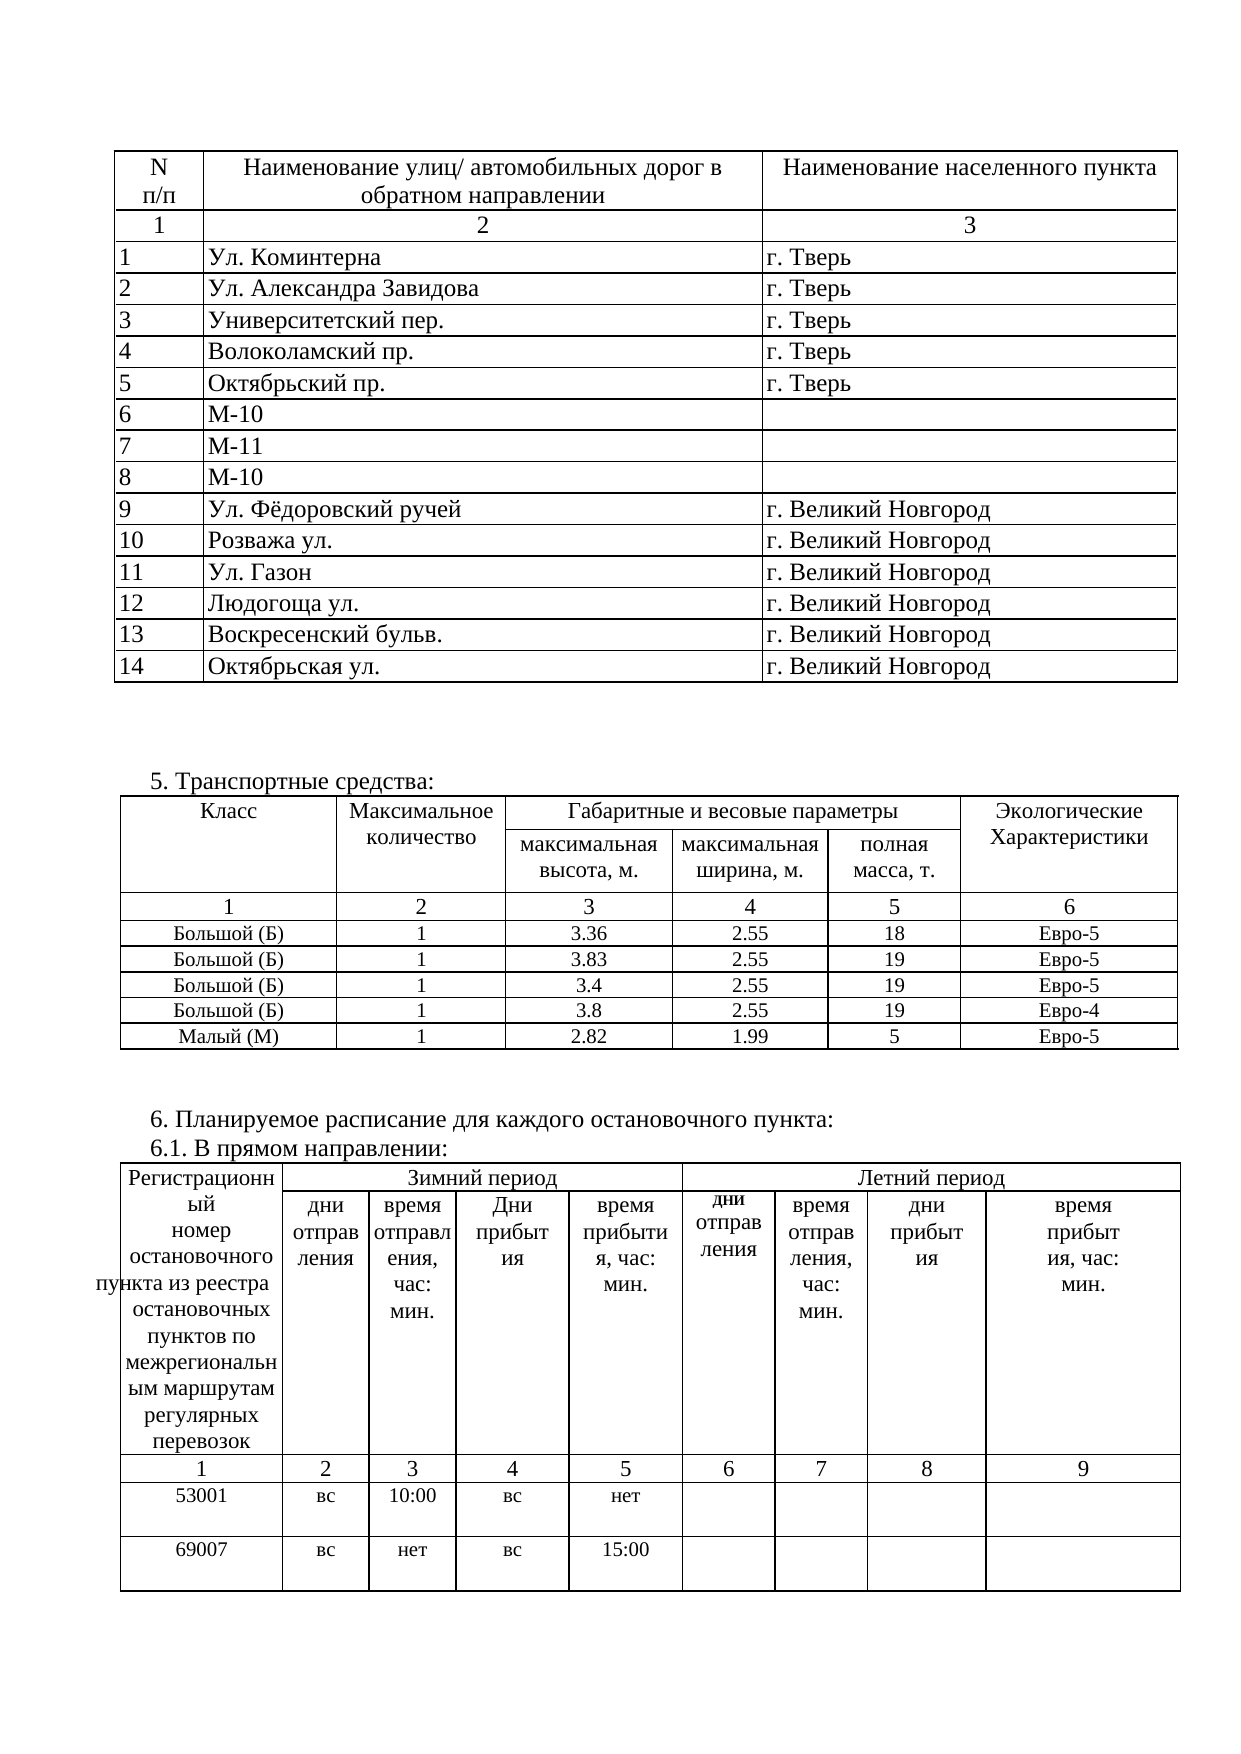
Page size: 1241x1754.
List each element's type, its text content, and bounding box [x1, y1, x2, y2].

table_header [121, 1164, 282, 1453]
table_cell Евро-4 [961, 998, 1177, 1022]
table_header N п/п [115, 152, 203, 209]
table_cell дни прибыт ия [868, 1192, 985, 1453]
table_cell [683, 1483, 774, 1536]
table_cell Розважа ул. [204, 525, 762, 555]
table_cell время прибыт ия, час: мин. [987, 1192, 1180, 1453]
table_cell [763, 461, 1177, 492]
table_cell 3 [763, 209, 1177, 241]
table_cell Евро-5 [961, 947, 1177, 971]
table_cell 3 [506, 893, 672, 920]
table_cell время прибыти я, час: мин. [570, 1192, 682, 1453]
table_cell полная масса, т. [829, 830, 960, 892]
table_cell Евро-5 [961, 973, 1177, 997]
table_cell 8 [868, 1455, 985, 1481]
table_cell время отправ ления, час: мин. [776, 1192, 867, 1453]
table_cell 1 [337, 973, 505, 997]
table_header Зимний период [283, 1164, 682, 1190]
table_cell ДНИ отправ ления [683, 1192, 774, 1453]
table_cell Большой (Б) [121, 973, 336, 997]
text 6. Планируемое расписание для каждого остановочного пункта: [150, 1104, 1090, 1133]
table_cell Ул. Фёдоровский ручей [204, 494, 762, 524]
table_cell 2.55 [673, 973, 827, 997]
table_cell 3 [115, 305, 203, 335]
table_cell нет [370, 1537, 455, 1590]
table_cell Волоколамский пр. [204, 337, 762, 366]
table_cell 2.55 [673, 998, 827, 1022]
table_cell 5 [570, 1455, 682, 1481]
text 6.1. В прямом направлении: [150, 1133, 1090, 1162]
table_cell 2.82 [506, 1024, 672, 1048]
table_cell г. Тверь [763, 304, 1177, 335]
table_cell 69007 [121, 1537, 282, 1590]
table_cell 1 [115, 242, 203, 272]
table_header Габаритные и весовые параметры [506, 797, 960, 828]
table_cell вс [457, 1537, 568, 1590]
table_cell 10:00 [370, 1483, 455, 1536]
table_cell 5 [829, 893, 960, 920]
table_cell 4 [673, 893, 827, 920]
table_cell 3.36 [506, 921, 672, 945]
table_cell [987, 1483, 1180, 1536]
table_cell 3.4 [506, 973, 672, 997]
table_cell [683, 1537, 774, 1590]
table_cell 4 [457, 1455, 568, 1481]
table_header Максимальное количество [337, 797, 505, 892]
table_cell 3.83 [506, 947, 672, 971]
table_cell 19 [829, 973, 960, 997]
table_cell М-10 [204, 400, 762, 429]
table_cell г. Великий Новгород [763, 650, 1177, 681]
table_cell М-11 [204, 431, 762, 461]
table_cell 9 [115, 493, 203, 524]
table_cell вс [457, 1483, 568, 1536]
table_cell 9 [987, 1455, 1180, 1481]
table_cell Октябрьский пр. [204, 368, 762, 398]
table_cell [763, 429, 1177, 461]
table_cell 8 [115, 462, 203, 492]
table_cell 4 [115, 336, 203, 366]
table_cell г. Тверь [763, 241, 1177, 272]
table_cell 1 [337, 921, 505, 945]
table_cell 3.8 [506, 998, 672, 1022]
table_cell 2 [283, 1455, 368, 1481]
table_cell 15:00 [570, 1537, 682, 1590]
table_cell Октябрьская ул. [204, 651, 762, 681]
table_cell [868, 1537, 985, 1590]
table_cell [868, 1483, 985, 1536]
table_cell Евро-5 [961, 921, 1177, 945]
table_cell 1 [337, 1024, 505, 1048]
text 5. Транспортные средства: [150, 766, 1090, 795]
table_cell 1 [115, 210, 203, 241]
table_cell 1 [121, 893, 336, 920]
table_cell 5 [115, 368, 203, 398]
table_cell г. Великий Новгород [763, 524, 1177, 555]
table_cell 7 [115, 430, 203, 461]
table_cell 19 [829, 998, 960, 1022]
table_cell Большой (Б) [121, 947, 336, 971]
table_cell Малый (М) [121, 1024, 336, 1048]
table_cell 10 [115, 525, 203, 555]
table_cell 2 [115, 273, 203, 303]
table_cell Ул. Александра Завидова [204, 274, 762, 303]
table_cell Большой (Б) [121, 998, 336, 1022]
table_cell 11 [115, 556, 203, 587]
table_cell нет [570, 1483, 682, 1536]
table_cell вс [283, 1483, 368, 1536]
table_cell 19 [829, 947, 960, 971]
table_cell вс [283, 1537, 368, 1590]
table_cell 2.55 [673, 921, 827, 945]
table_cell г. Тверь [763, 272, 1177, 303]
table_cell Ул. Газон [204, 557, 762, 587]
table_cell 1 [337, 947, 505, 971]
table_cell г. Великий Новгород [763, 587, 1177, 618]
table_cell Евро-5 [961, 1024, 1177, 1048]
table_cell 6 [115, 399, 203, 429]
table_cell г. Тверь [763, 366, 1177, 398]
table_cell г. Тверь [763, 335, 1177, 366]
table_cell [987, 1537, 1180, 1590]
table_cell Ул. Коминтерна [204, 242, 762, 272]
table_cell 14 [115, 651, 203, 681]
table_cell Большой (Б) [121, 921, 336, 945]
table_cell 12 [115, 588, 203, 618]
table_cell время отправл ения, час: мин. [370, 1192, 455, 1453]
table_cell 3 [370, 1455, 455, 1481]
table_header Наименование населенного пункта [763, 152, 1177, 209]
table_cell 1 [337, 998, 505, 1022]
table_cell [776, 1537, 867, 1590]
table_cell 13 [115, 619, 203, 649]
table_cell 53001 [121, 1483, 282, 1536]
table_cell 2.55 [673, 947, 827, 971]
table_cell г. Великий Новгород [763, 618, 1177, 649]
table_cell г. Великий Новгород [763, 492, 1177, 524]
table_header Наименование улиц/ автомобильных дорог в обратном направлении [204, 152, 762, 209]
table_cell 7 [776, 1455, 867, 1481]
table_header Класс [121, 797, 336, 892]
table_cell 1.99 [673, 1024, 827, 1048]
table_cell [763, 398, 1177, 429]
table_cell 5 [829, 1024, 960, 1048]
table_cell дни отправ ления [283, 1192, 368, 1453]
table_cell Людогоща ул. [204, 588, 762, 618]
table_cell максимальная ширина, м. [673, 830, 827, 892]
table_cell 6 [683, 1455, 774, 1481]
table_cell максимальная высота, м. [506, 830, 672, 892]
table_cell 1 [121, 1455, 282, 1481]
table_cell Воскресенский бульв. [204, 620, 762, 649]
table_header Летний период [683, 1164, 1180, 1190]
table_cell 2 [337, 893, 505, 920]
table_cell 6 [961, 893, 1177, 920]
table_cell М-10 [204, 462, 762, 492]
table_cell 18 [829, 921, 960, 945]
table_cell Дни прибыт ия [457, 1192, 568, 1453]
table_cell г. Великий Новгород [763, 555, 1177, 587]
table_cell Университетский пер. [204, 305, 762, 335]
table_cell [776, 1483, 867, 1536]
table_cell 2 [204, 211, 762, 241]
table_header Экологические Характеристики [961, 797, 1177, 892]
